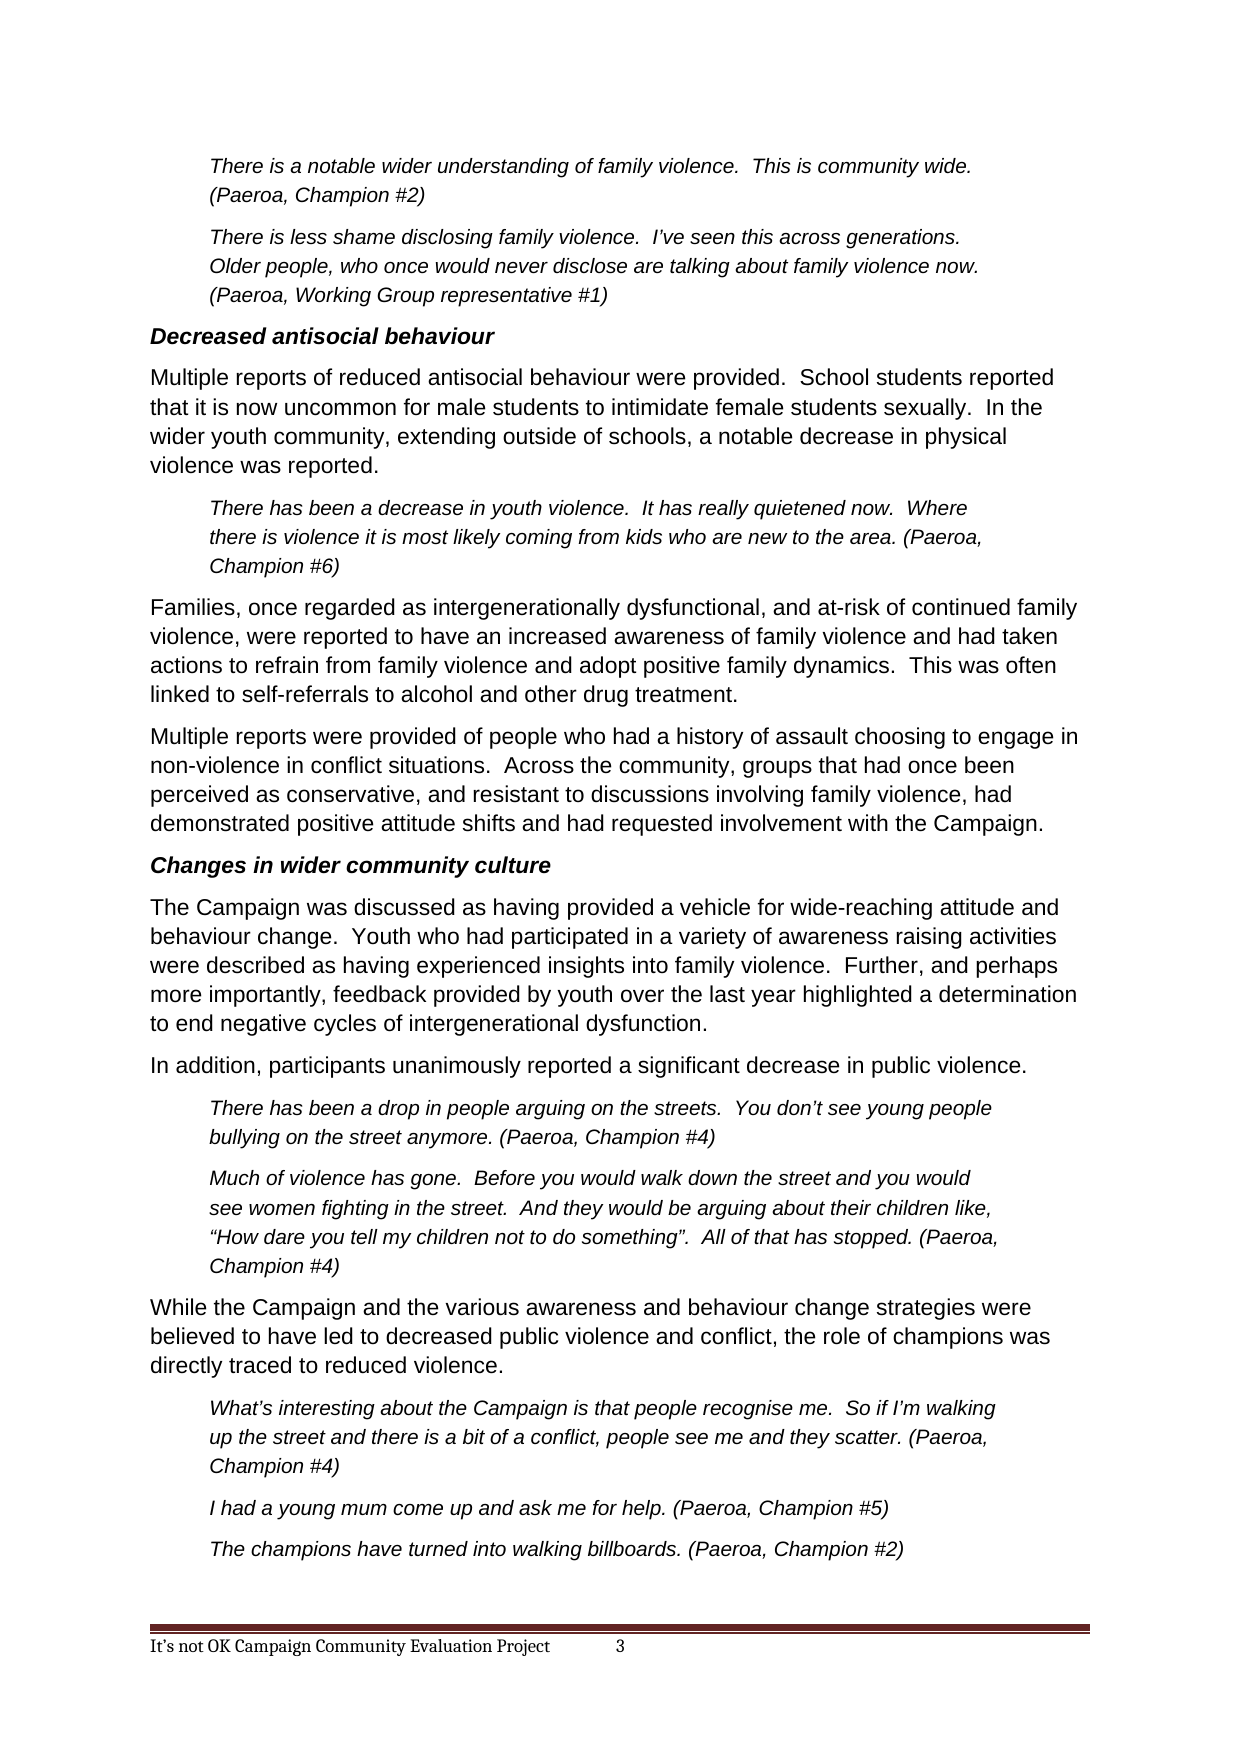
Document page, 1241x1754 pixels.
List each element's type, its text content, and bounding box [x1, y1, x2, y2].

text What’s interesting about the Campaign is that people recognise me. So if I’m walking up the street and there is a bit of a conflict, people see me and they scatter. (Paeroa, Champion #4) [209, 1392, 1008, 1479]
text There has been a drop in people arguing on the streets. You don’t see young people bullying on the street anymore. (Paeroa, Champion #4) [209, 1092, 1008, 1150]
text Multiple reports of reduced antisocial behaviour were provided. School students reported that it is now uncommon for male students to intimidate female students sexually. In the wider youth community, extending outside of schools, a notable decrease in physical violence was reported. [150, 362, 1090, 479]
text There has been a decrease in youth violence. It has really quietened now. Where there is violence it is most likely coming from kids who are new to the area. (Paeroa, Champion #6) [209, 492, 1008, 579]
text Families, once regarded as intergenerationally dysfunctional, and at-risk of continued family violence, were reported to have an increased awareness of family violence and had taken actions to refrain from family violence and adopt positive family dynamics. This was often linked to self-referrals to alcohol and other drug treatment. [150, 592, 1090, 708]
text Multiple reports were provided of people who had a history of assault choosing to engage in non-violence in conflict situations. Across the community, groups that had once been perceived as conservative, and resistant to discussions involving family violence, had demonstrated positive attitude shifts and had requested involvement with the Campaign. [150, 721, 1090, 837]
text Decreased antisocial behaviour [150, 321, 1090, 350]
text In addition, participants unanimously reported a significant decrease in public violence. [150, 1050, 1090, 1079]
text The Campaign was discussed as having provided a vehicle for wide-reaching attitude and behaviour change. Youth who had participated in a variety of awareness raising activities were described as having experienced insights into family violence. Further, and perhaps more importantly, feedback provided by youth over the last year highlighted a determination to end negative cycles of intergenerational dysfunction. [150, 892, 1090, 1037]
text While the Campaign and the various awareness and behaviour change strategies were believed to have led to decreased public violence and conflict, the role of champions was directly traced to reduced violence. [150, 1292, 1090, 1379]
text There is a notable wider understanding of family violence. This is community wide. (Paeroa, Champion #2) [209, 150, 1008, 208]
text I had a young mum come up and ask me for help. (Paeroa, Champion #5) [209, 1492, 1008, 1521]
text Changes in wider community culture [150, 850, 1090, 879]
text The champions have turned into walking billboards. (Paeroa, Champion #2) [209, 1533, 1008, 1562]
text There is less shame disclosing family violence. I’ve seen this across generations. Older people, who once would never disclose are talking about family violence now. (Paeroa, Working Group representative #1) [209, 221, 1008, 308]
text Much of violence has gone. Before you would walk down the street and you would see women fighting in the street. And they would be arguing about their children like, “How dare you tell my children not to do something”. All of that has stopped. (Paeroa, Champion #4) [209, 1162, 1008, 1279]
